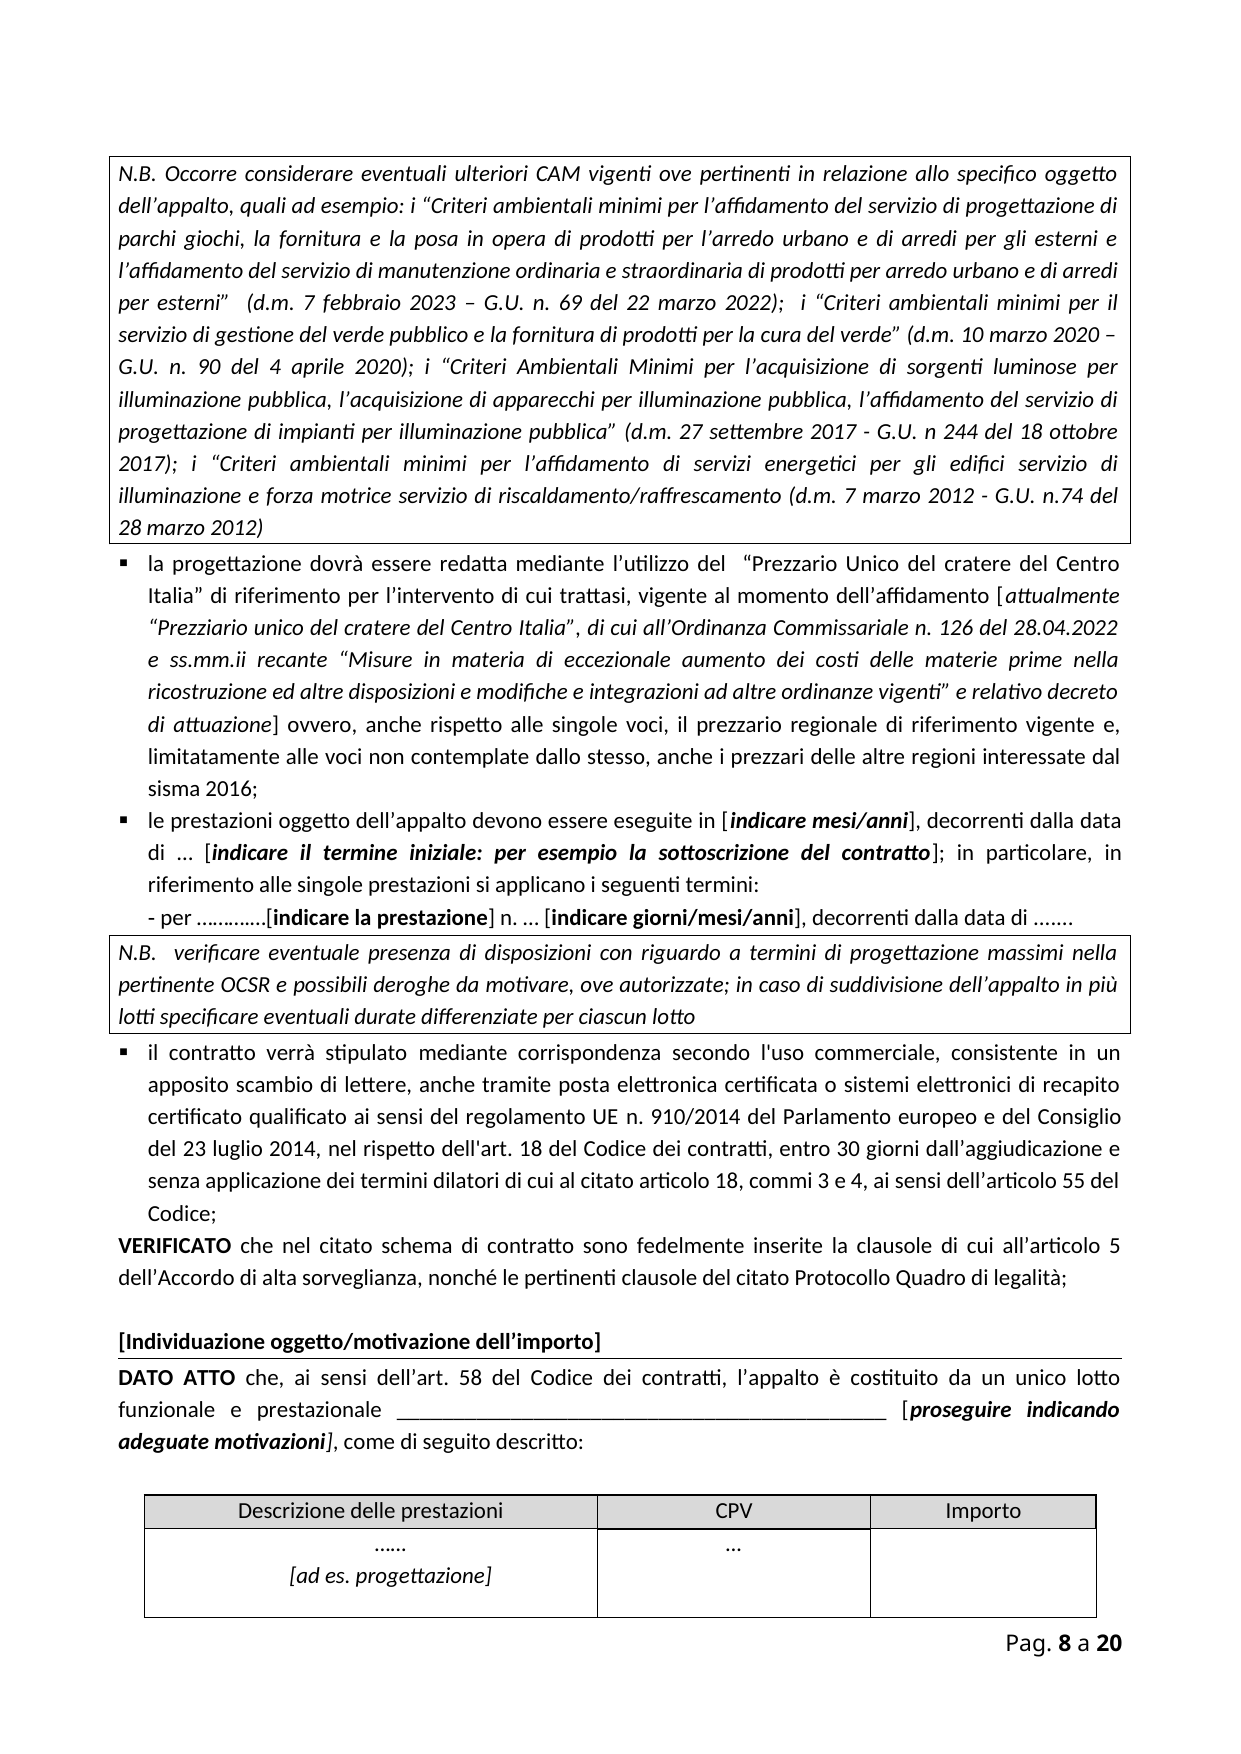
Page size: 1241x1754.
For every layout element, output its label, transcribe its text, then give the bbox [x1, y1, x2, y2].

table_cell …… [ad es. progettazione] [145, 1529, 597, 1617]
table_header Descrizione delle prestazioni [145, 1496, 597, 1528]
list la progettazione dovrà essere redatta mediante l’utilizzo del “Prezzario Unico del cratere del Centro Italia” di riferimento per l’intervento di cui trattasi, vigente al momento dell’affidamento [attualmente “Prezziario unico del cratere del Centro Italia”, di cui all’Ordinanza Commissariale n. 126 del 28.04.2022 e ss.mm.ii recante “Misure in materia di eccezionale aumento dei costi delle materie prime nella ricostruzione ed altre disposizioni e modifiche e integrazioni ad altre ordinanze vigenti” e relativo decreto di attuazione] ovvero, anche rispetto alle singole voci, il prezzario regionale di riferimento vigente e, limitatamente alle voci non contemplate dallo stesso, anche i prezzari delle altre regioni interessate dal sisma 2016; [118, 549, 1122, 802]
text N.B. verificare eventuale presenza di disposizioni con riguardo a termini di progettazione massimi nella pertinente OCSR e possibili deroghe da motivare, ove autorizzate; in caso di suddivisione dell’appalto in più lotti specificare eventuali durate differenziate per ciascun lotto [110, 936, 1130, 1033]
text DATO ATTO che, ai sensi dell’art. 58 del Codice dei contratti, l’appalto è costituito da un unico lotto funzionale e prestazionale ___________________________________________ [proseguire indicando adeguate motivazioni], come di seguito descritto: [118, 1363, 1122, 1455]
table_header CPV [598, 1496, 870, 1528]
text [Individuazione oggetto/motivazione dell’importo] [118, 1327, 1122, 1358]
table_cell [871, 1529, 1096, 1617]
list il contratto verrà stipulato mediante corrispondenza secondo l'uso commerciale, consistente in un apposito scambio di lettere, anche tramite posta elettronica certificata o sistemi elettronici di recapito certificato qualificato ai sensi del regolamento UE n. 910/2014 del Parlamento europeo e del Consiglio del 23 luglio 2014, nel rispetto dell'art. 18 del Codice dei contratti, entro 30 giorni dall’aggiudicazione e senza applicazione dei termini dilatori di cui al citato articolo 18, commi 3 e 4, ai sensi dell’articolo 55 del Codice; [118, 1038, 1122, 1227]
text VERIFICATO che nel citato schema di contratto sono fedelmente inserite la clausole di cui all’articolo 5 dell’Accordo di alta sorveglianza, nonché le pertinenti clausole del citato Protocollo Quadro di legalità; [118, 1231, 1122, 1291]
list le prestazioni oggetto dell’appalto devono essere eseguite in [indicare mesi/anni], decorrenti dalla data di … [indicare il termine iniziale: per esempio la sottoscrizione del contratto]; in particolare, in riferimento alle singole prestazioni si applicano i seguenti termini: [118, 806, 1122, 899]
table_header Importo [871, 1496, 1095, 1528]
text ‐ per ……….…[indicare la prestazione] n. … [indicare giorni/mesi/anni], decorrenti dalla data di ....... [148, 903, 1122, 931]
text N.B. Occorre considerare eventuali ulteriori CAM vigenti ove pertinenti in relazione allo specifico oggetto dell’appalto, quali ad esempio: i “Criteri ambientali minimi per l’affidamento del servizio di progettazione di parchi giochi, la fornitura e la posa in opera di prodotti per l’arredo urbano e di arredi per gli esterni e l’affidamento del servizio di manutenzione ordinaria e straordinaria di prodotti per arredo urbano e di arredi per esterni” (d.m. 7 febbraio 2023 – G.U. n. 69 del 22 marzo 2022); i “Criteri ambientali minimi per il servizio di gestione del verde pubblico e la fornitura di prodotti per la cura del verde” (d.m. 10 marzo 2020 – G.U. n. 90 del 4 aprile 2020); i “Criteri Ambientali Minimi per l’acquisizione di sorgenti luminose per illuminazione pubblica, l’acquisizione di apparecchi per illuminazione pubblica, l’affidamento del servizio di progettazione di impianti per illuminazione pubblica” (d.m. 27 settembre 2017 - G.U. n 244 del 18 ottobre 2017); i “Criteri ambientali minimi per l’affidamento di servizi energetici per gli edifici servizio di illuminazione e forza motrice servizio di riscaldamento/raffrescamento (d.m. 7 marzo 2012 - G.U. n.74 del 28 marzo 2012) [110, 157, 1130, 543]
table_cell … [598, 1530, 870, 1617]
